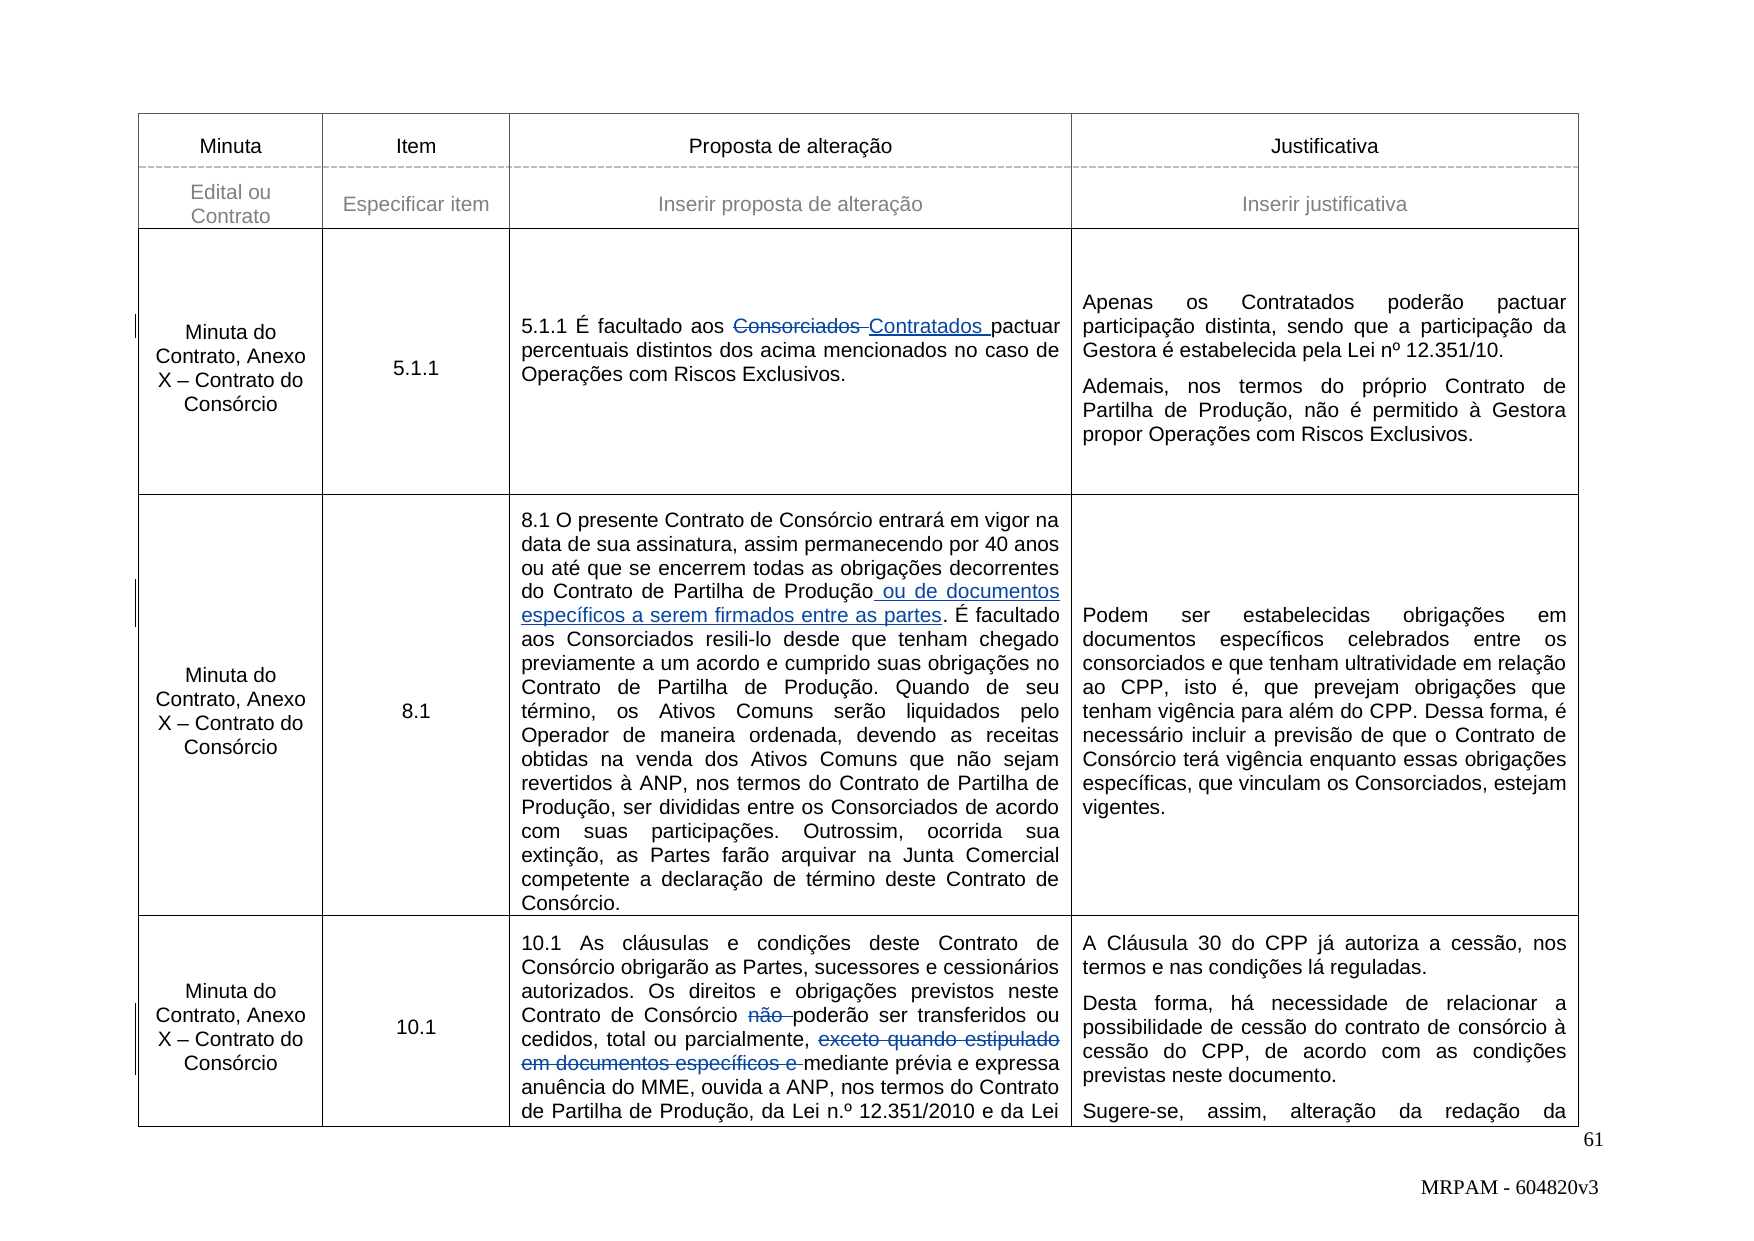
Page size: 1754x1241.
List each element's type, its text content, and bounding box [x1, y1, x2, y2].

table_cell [139, 916, 322, 1126]
table_header Justificativa [1072, 114, 1578, 166]
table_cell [510, 916, 1071, 1126]
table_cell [139, 229, 322, 494]
table_header Item [323, 114, 509, 166]
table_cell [1072, 916, 1578, 1126]
table_header Proposta de alteração [510, 114, 1071, 166]
table_cell 8.1 O presente Contrato de Consórcio entrará em vigor na data de sua assinatura, assim permanecendo por 40 anos ou até que se encerrem todas as obrigações decorrentes do Contrato de Partilha de Produção. É facultado aos Consorciados resili-lo desde que tenham chegado previamente a um acordo e cumprido suas obrigações no Contrato de Partilha de Produção. Quando de seu término, os Ativos Comuns serão liquidados pelo Operador de maneira ordenada, devendo as receitas obtidas na venda dos Ativos Comuns que não sejam revertidos à ANP, nos termos do Contrato de Partilha de Produção, ser divididas entre os Consorciados de acordo com suas participações. Outrossim, ocorrida sua extinção, as Partes farão arquivar na Junta Comercial competente a declaração de término deste Contrato de Consórcio. [510, 495, 1071, 915]
table_cell Podem ser estabelecidas obrigações em documentos específicos celebrados entre os consorciados e que tenham ultratividade em relação ao CPP, isto é, que prevejam obrigações que tenham vigência para além do CPP. Dessa forma, é necessário incluir a previsão de que o Contrato de Consórcio terá vigência enquanto essas obrigações específicas, que vinculam os Consorciados, estejam vigentes. [1072, 495, 1578, 915]
table_cell Edital ou Contrato [139, 166, 322, 228]
table_cell 10.1 [323, 916, 509, 1126]
table_header Minuta [139, 114, 322, 166]
table_cell Inserir proposta de alteração [510, 166, 1071, 228]
table_cell Apenas os Contratados poderão pactuar participação distinta, sendo que a participação da Gestora é estabelecida pela Lei nº 12.351/10. Ademais, nos termos do próprio Contrato de Partilha de Produção, não é permitido à Gestora propor Operações com Riscos Exclusivos. [1072, 229, 1578, 494]
table_cell 5.1.1 [323, 229, 509, 494]
table_cell Inserir justificativa [1072, 166, 1578, 228]
table_cell Especificar item [323, 166, 509, 228]
table_cell Minuta do Contrato, Anexo X – Contrato do Consórcio [139, 495, 322, 915]
table_cell 8.1 [323, 495, 509, 915]
table_cell 5.1.1 É facultado aos pactuar percentuais distintos dos acima mencionados no caso de Operações com Riscos Exclusivos. [510, 229, 1071, 494]
